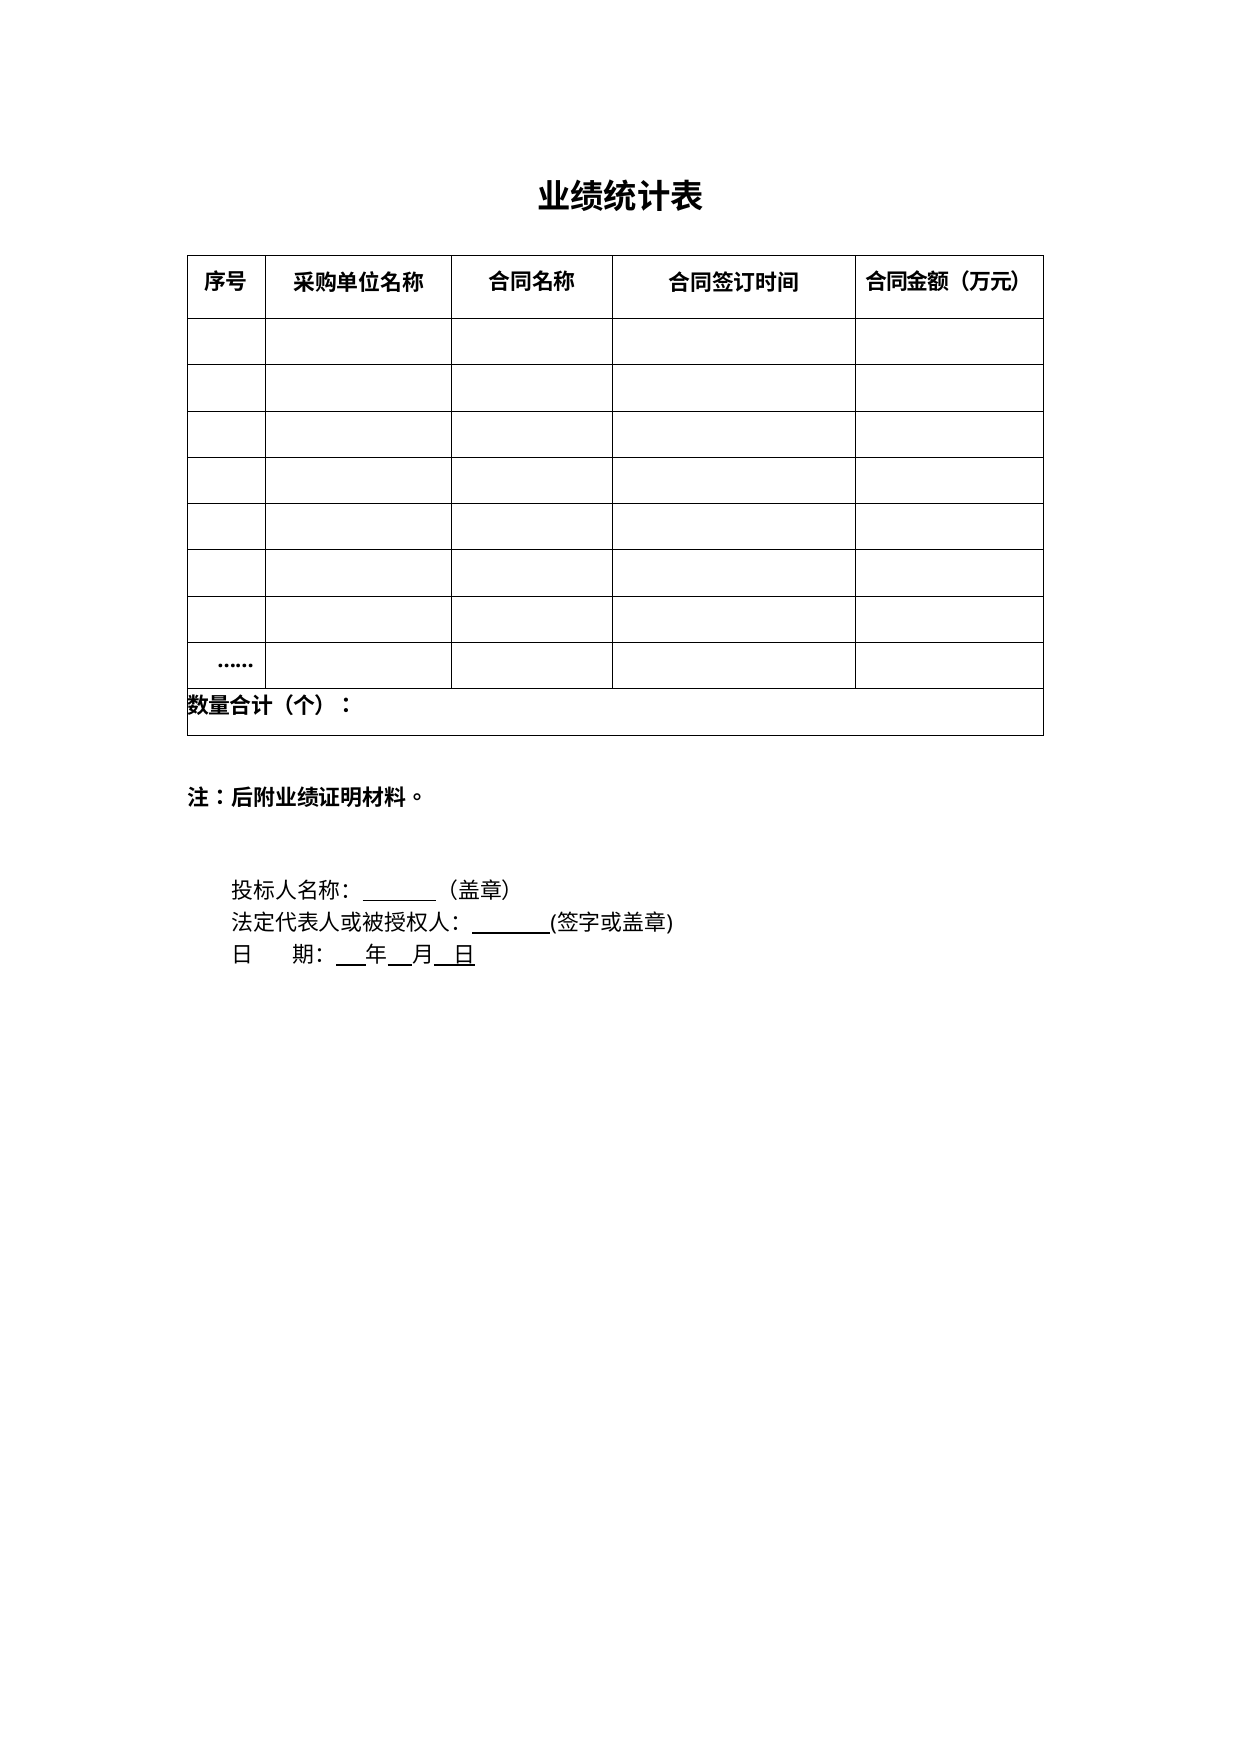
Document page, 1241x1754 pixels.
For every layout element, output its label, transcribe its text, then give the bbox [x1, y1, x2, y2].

text 业绩统计表 [187, 162, 1053, 227]
table_cell …… [188, 643, 265, 688]
table_header 合同签订时间 [613, 256, 855, 318]
table_cell [452, 412, 612, 457]
table_cell [856, 365, 1043, 411]
table_cell [188, 550, 265, 596]
table_cell [613, 319, 855, 364]
table_cell [188, 597, 265, 642]
table_cell [613, 550, 855, 596]
table_cell [452, 319, 612, 364]
table_cell [856, 597, 1043, 642]
table_cell [613, 412, 855, 457]
table_cell [188, 412, 265, 457]
text 投标人名称： （盖章） [187, 872, 1053, 905]
table_cell [856, 458, 1043, 503]
table_cell [266, 597, 451, 642]
table_cell [613, 504, 855, 549]
table_cell [452, 458, 612, 503]
table_header 序号 [188, 256, 265, 318]
table_cell [452, 643, 612, 688]
table_cell [613, 365, 855, 411]
text 法定代表人或被授权人： (签字或盖章) [187, 905, 1053, 937]
table_cell [266, 458, 451, 503]
table_cell [266, 504, 451, 549]
table_cell [856, 550, 1043, 596]
table_cell 数量合计（个）： [188, 689, 1043, 735]
table_cell [266, 643, 451, 688]
table_cell [856, 504, 1043, 549]
table_cell [266, 550, 451, 596]
table_cell [452, 550, 612, 596]
table_cell [613, 597, 855, 642]
table_cell [188, 504, 265, 549]
table_cell [266, 365, 451, 411]
table_cell [188, 365, 265, 411]
table_cell [856, 643, 1043, 688]
text 日 期： 年 月 日 [187, 937, 1053, 969]
table_cell [452, 504, 612, 549]
table_cell [266, 319, 451, 364]
table_header 合同金额（万元） [856, 256, 1043, 318]
table_header 采购单位名称 [266, 256, 451, 318]
table_header 合同名称 [452, 256, 612, 318]
table_cell [613, 643, 855, 688]
table_cell [452, 597, 612, 642]
table_cell [452, 365, 612, 411]
table_cell [188, 458, 265, 503]
table_cell [856, 319, 1043, 364]
table_cell [856, 412, 1043, 457]
table_cell [188, 319, 265, 364]
table_cell [266, 412, 451, 457]
table_cell [613, 458, 855, 503]
text 注：后附业绩证明材料。 [187, 780, 1053, 812]
